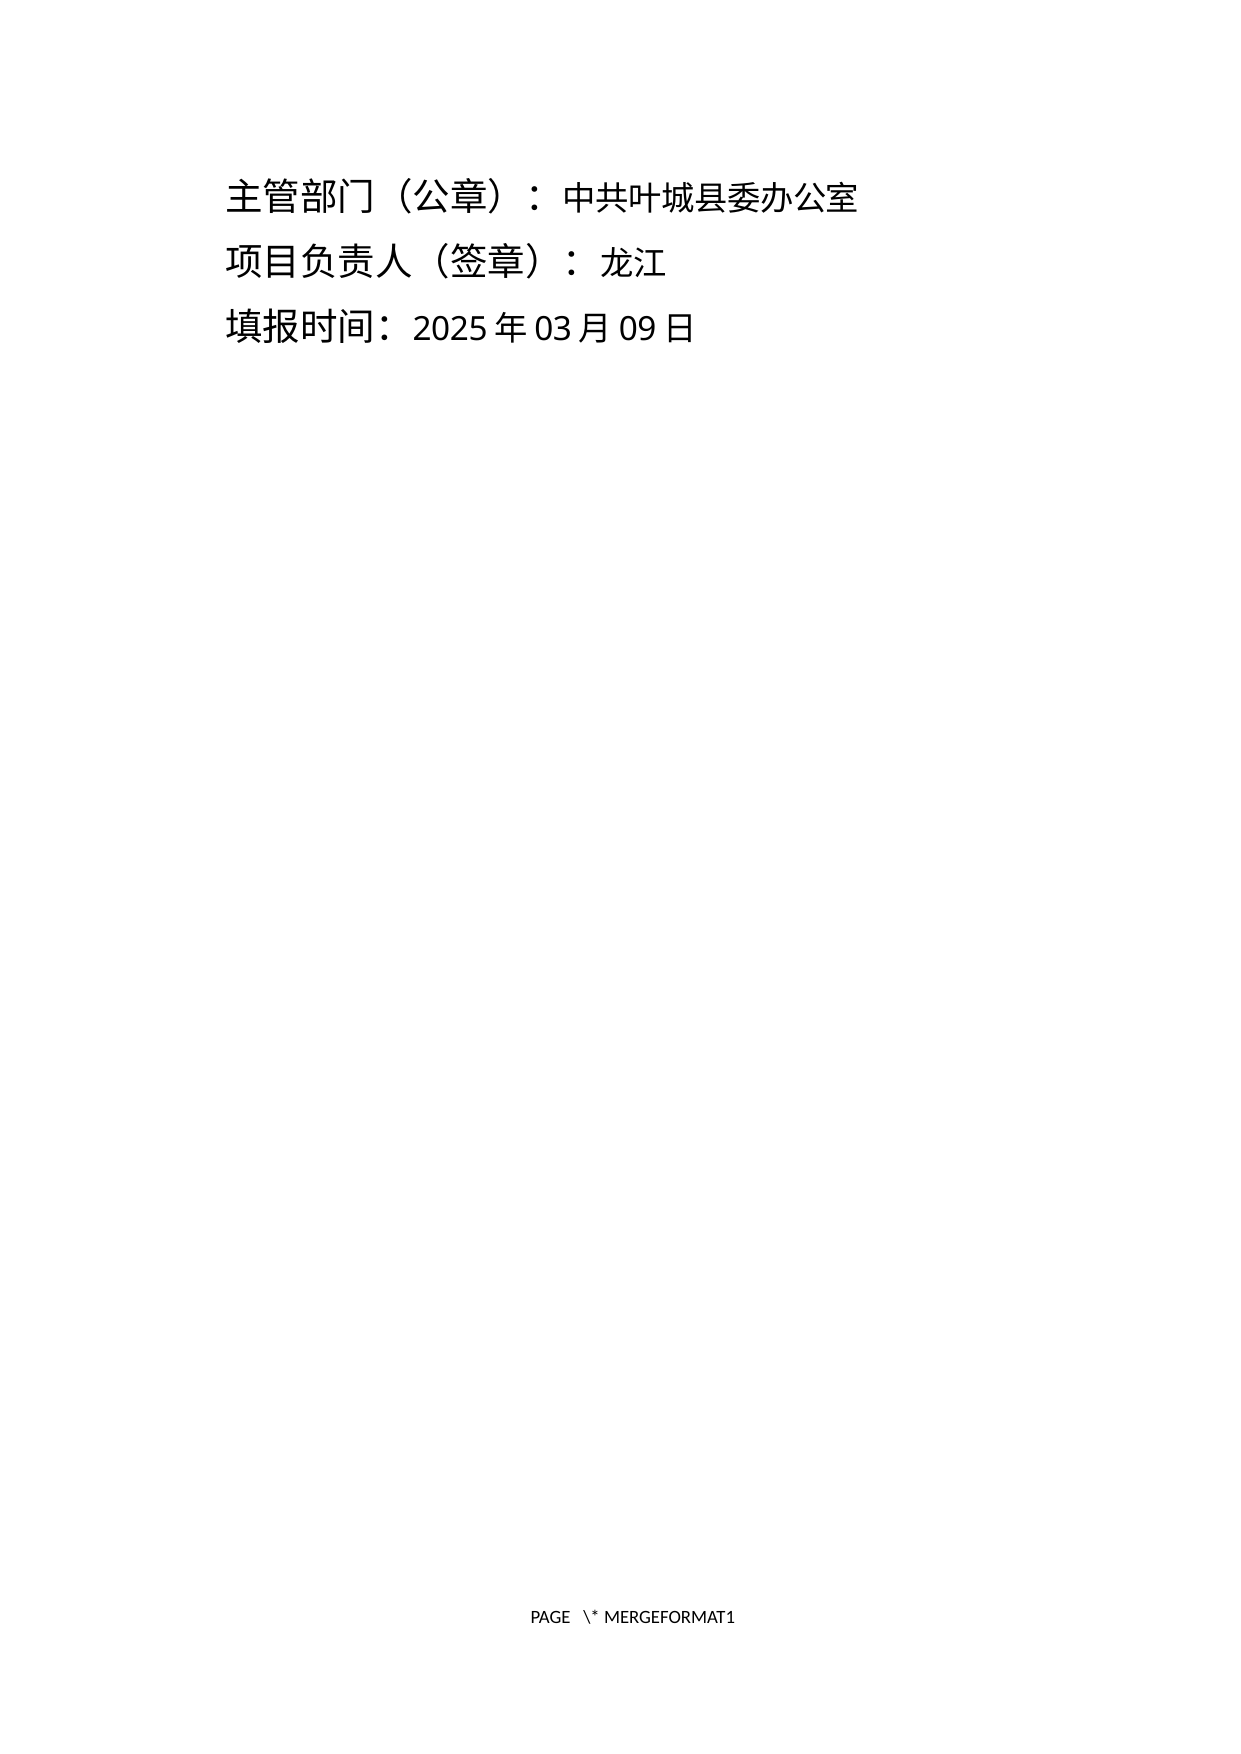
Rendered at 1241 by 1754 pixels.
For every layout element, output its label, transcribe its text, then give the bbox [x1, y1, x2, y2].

text 填报时间：2025年03月09日 [187, 292, 1078, 357]
text 主管部门（公章）：中共叶城县委办公室 [187, 162, 1078, 227]
text 项目负责人（签章）：龙江 [187, 227, 1078, 292]
